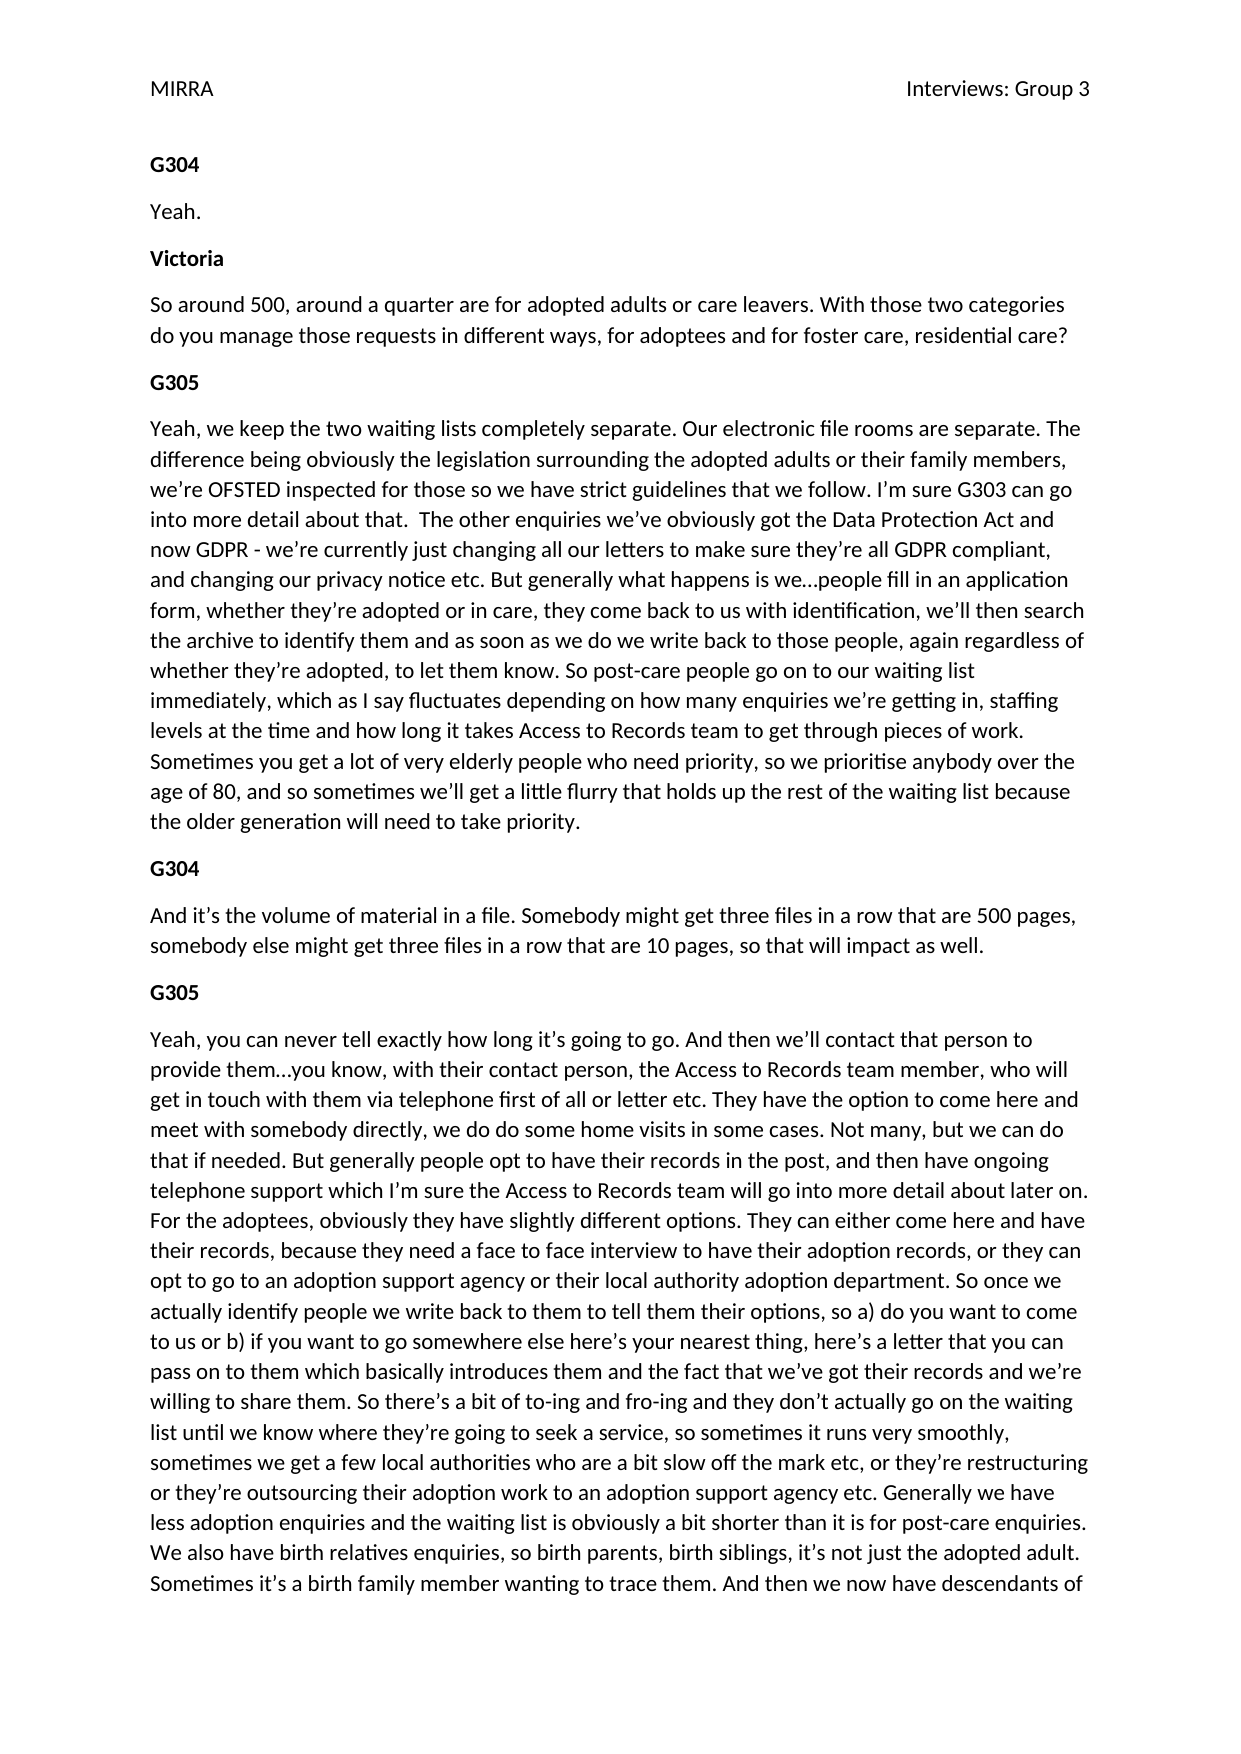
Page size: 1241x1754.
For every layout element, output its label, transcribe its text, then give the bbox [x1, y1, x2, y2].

text G305 [150, 368, 1090, 396]
text Yeah, we keep the two waiting lists completely separate. Our electronic file rooms are separate. The difference being obviously the legislation surrounding the adopted adults or their family members, we’re OFSTED inspected for those so we have strict guidelines that we follow. I’m sure G303 can go into more detail about that. The other enquiries we’ve obviously got the Data Protection Act and now GDPR - we’re currently just changing all our letters to make sure they’re all GDPR compliant, and changing our privacy notice etc. But generally what happens is we…people fill in an application form, whether they’re adopted or in care, they come back to us with identification, we’ll then search the archive to identify them and as soon as we do we write back to those people, again regardless of whether they’re adopted, to let them know. So post-care people go on to our waiting list immediately, which as I say fluctuates depending on how many enquiries we’re getting in, staffing levels at the time and how long it takes Access to Records team to get through pieces of work. Sometimes you get a lot of very elderly people who need priority, so we prioritise anybody over the age of 80, and so sometimes we’ll get a little flurry that holds up the rest of the waiting list because the older generation will need to take priority. [150, 414, 1090, 835]
text G304 [150, 854, 1090, 882]
text Yeah. [150, 197, 1090, 225]
text And it’s the volume of material in a file. Somebody might get three files in a row that are 500 pages, somebody else might get three files in a row that are 10 pages, so that will impact as well. [150, 901, 1090, 959]
text Victoria [150, 244, 1090, 272]
text So around 500, around a quarter are for adopted adults or care leavers. With those two categories do you manage those requests in different ways, for adoptees and for foster care, residential care? [150, 291, 1090, 349]
text G304 [150, 150, 1090, 178]
text G305 [150, 978, 1090, 1006]
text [150, 1025, 1090, 1597]
